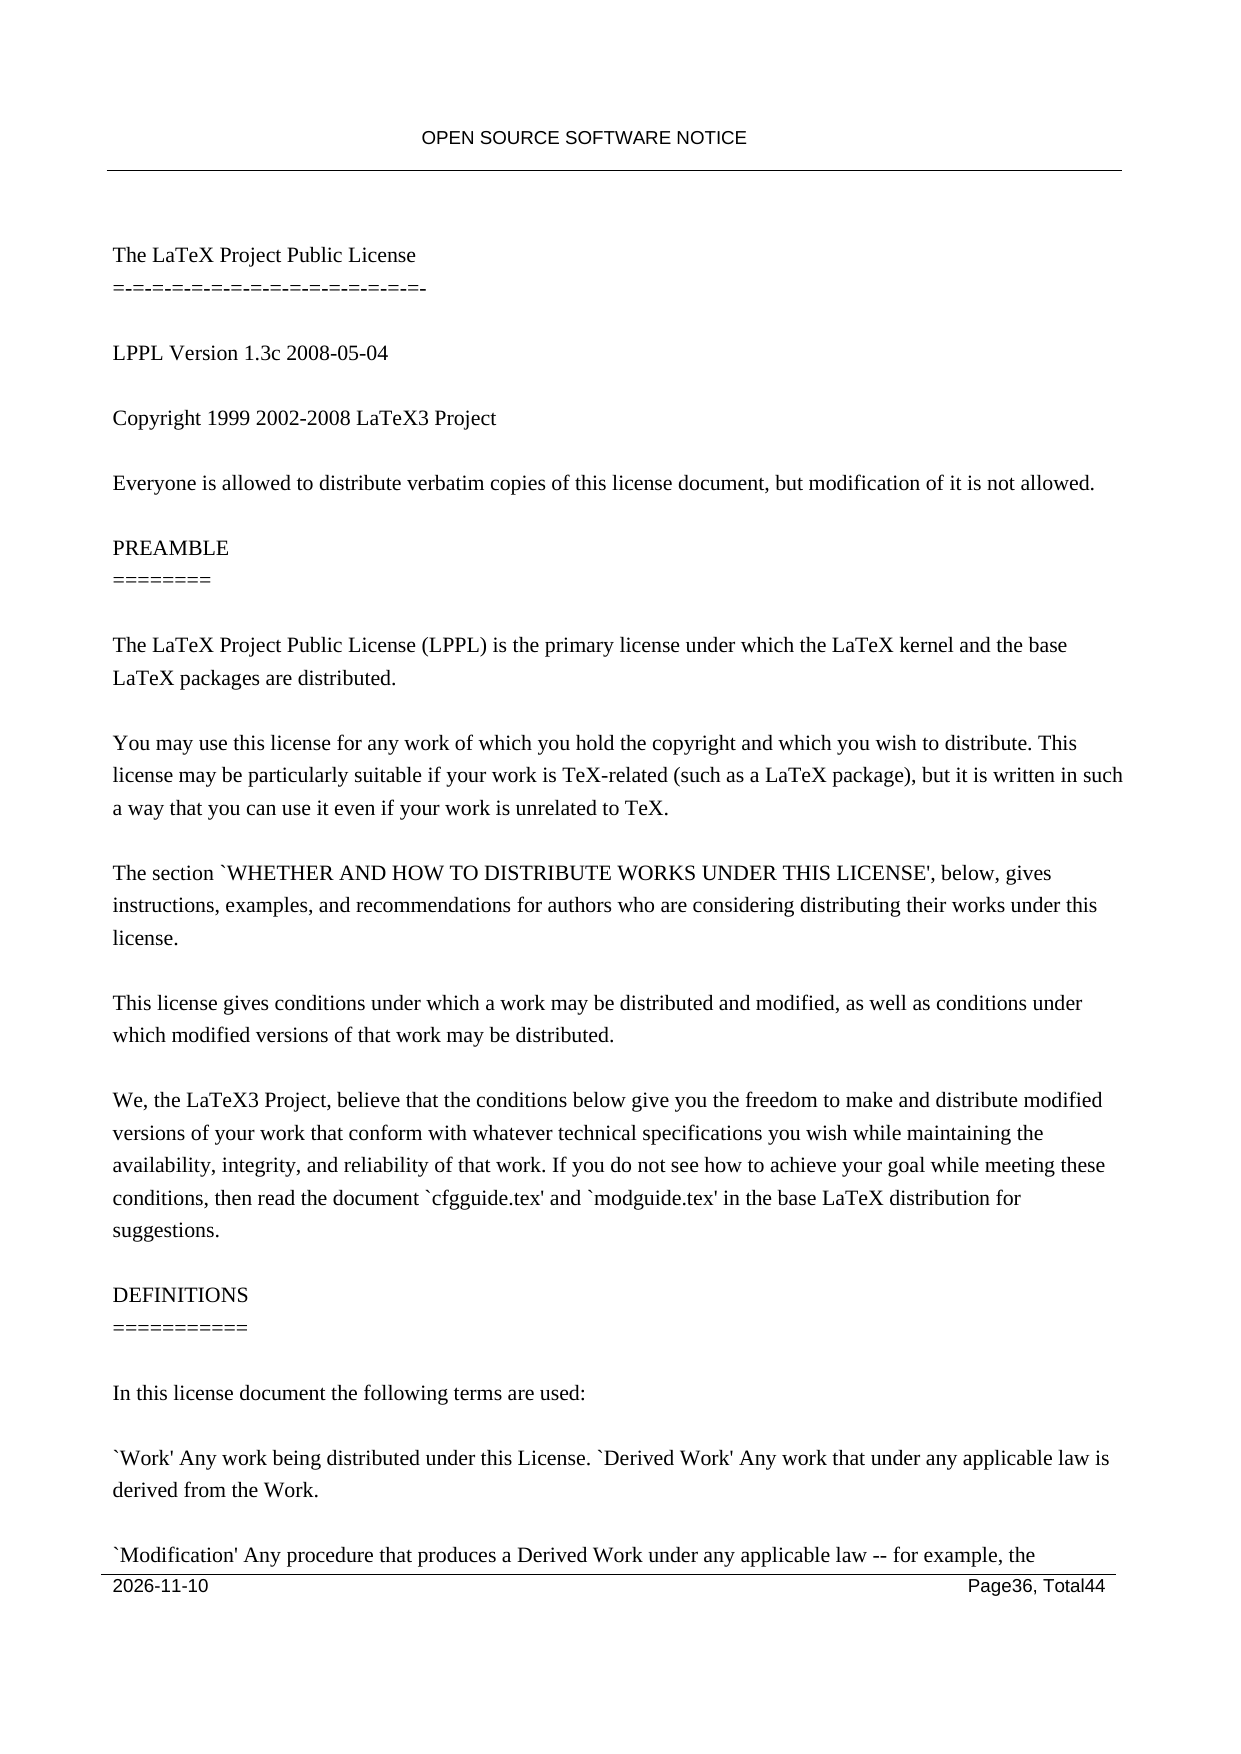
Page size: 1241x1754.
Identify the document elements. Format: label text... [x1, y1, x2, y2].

text Copyright 1999 2002-2008 LaTeX3 Project [112, 401, 1128, 434]
text The section `WHETHER AND HOW TO DISTRIBUTE WORKS UNDER THIS LICENSE', below, gives instructions, examples, and recommendations for authors who are considering distributing their works under this license. [112, 856, 1128, 954]
text Everyone is allowed to distribute verbatim copies of this license document, but modification of it is not allowed. [112, 466, 1128, 499]
text DEFINITIONS [112, 1279, 1128, 1311]
text The LaTeX Project Public License (LPPL) is the primary license under which the LaTeX kernel and the base LaTeX packages are distributed. [112, 629, 1128, 694]
text We, the LaTeX3 Project, believe that the conditions below give you the freedom to make and distribute modified versions of your work that conform with whatever technical specifications you wish while maintaining the availability, integrity, and reliability of that work. If you do not see how to achieve your goal while meeting these conditions, then read the document `cfgguide.tex' and `modguide.tex' in the base LaTeX distribution for suggestions. [112, 1084, 1128, 1246]
text ======== [112, 564, 1128, 596]
text You may use this license for any work of which you hold the copyright and which you wish to distribute. This license may be particularly suitable if your work is TeX-related (such as a LaTeX package), but it is written in such a way that you can use it even if your work is unrelated to TeX. [112, 726, 1128, 824]
text =========== [112, 1311, 1128, 1344]
text PREAMBLE [112, 531, 1128, 564]
text In this license document the following terms are used: [112, 1376, 1128, 1409]
text LPPL Version 1.3c 2008-05-04 [112, 336, 1128, 369]
text This license gives conditions under which a work may be distributed and modified, as well as conditions under which modified versions of that work may be distributed. [112, 986, 1128, 1051]
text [112, 206, 1128, 271]
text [112, 1539, 1128, 1571]
text `Work' Any work being distributed under this License. `Derived Work' Any work that under any applicable law is derived from the Work. [112, 1441, 1128, 1506]
text =-=-=-=-=-=-=-=-=-=-=-=-=-=-=-=- [112, 271, 1128, 304]
